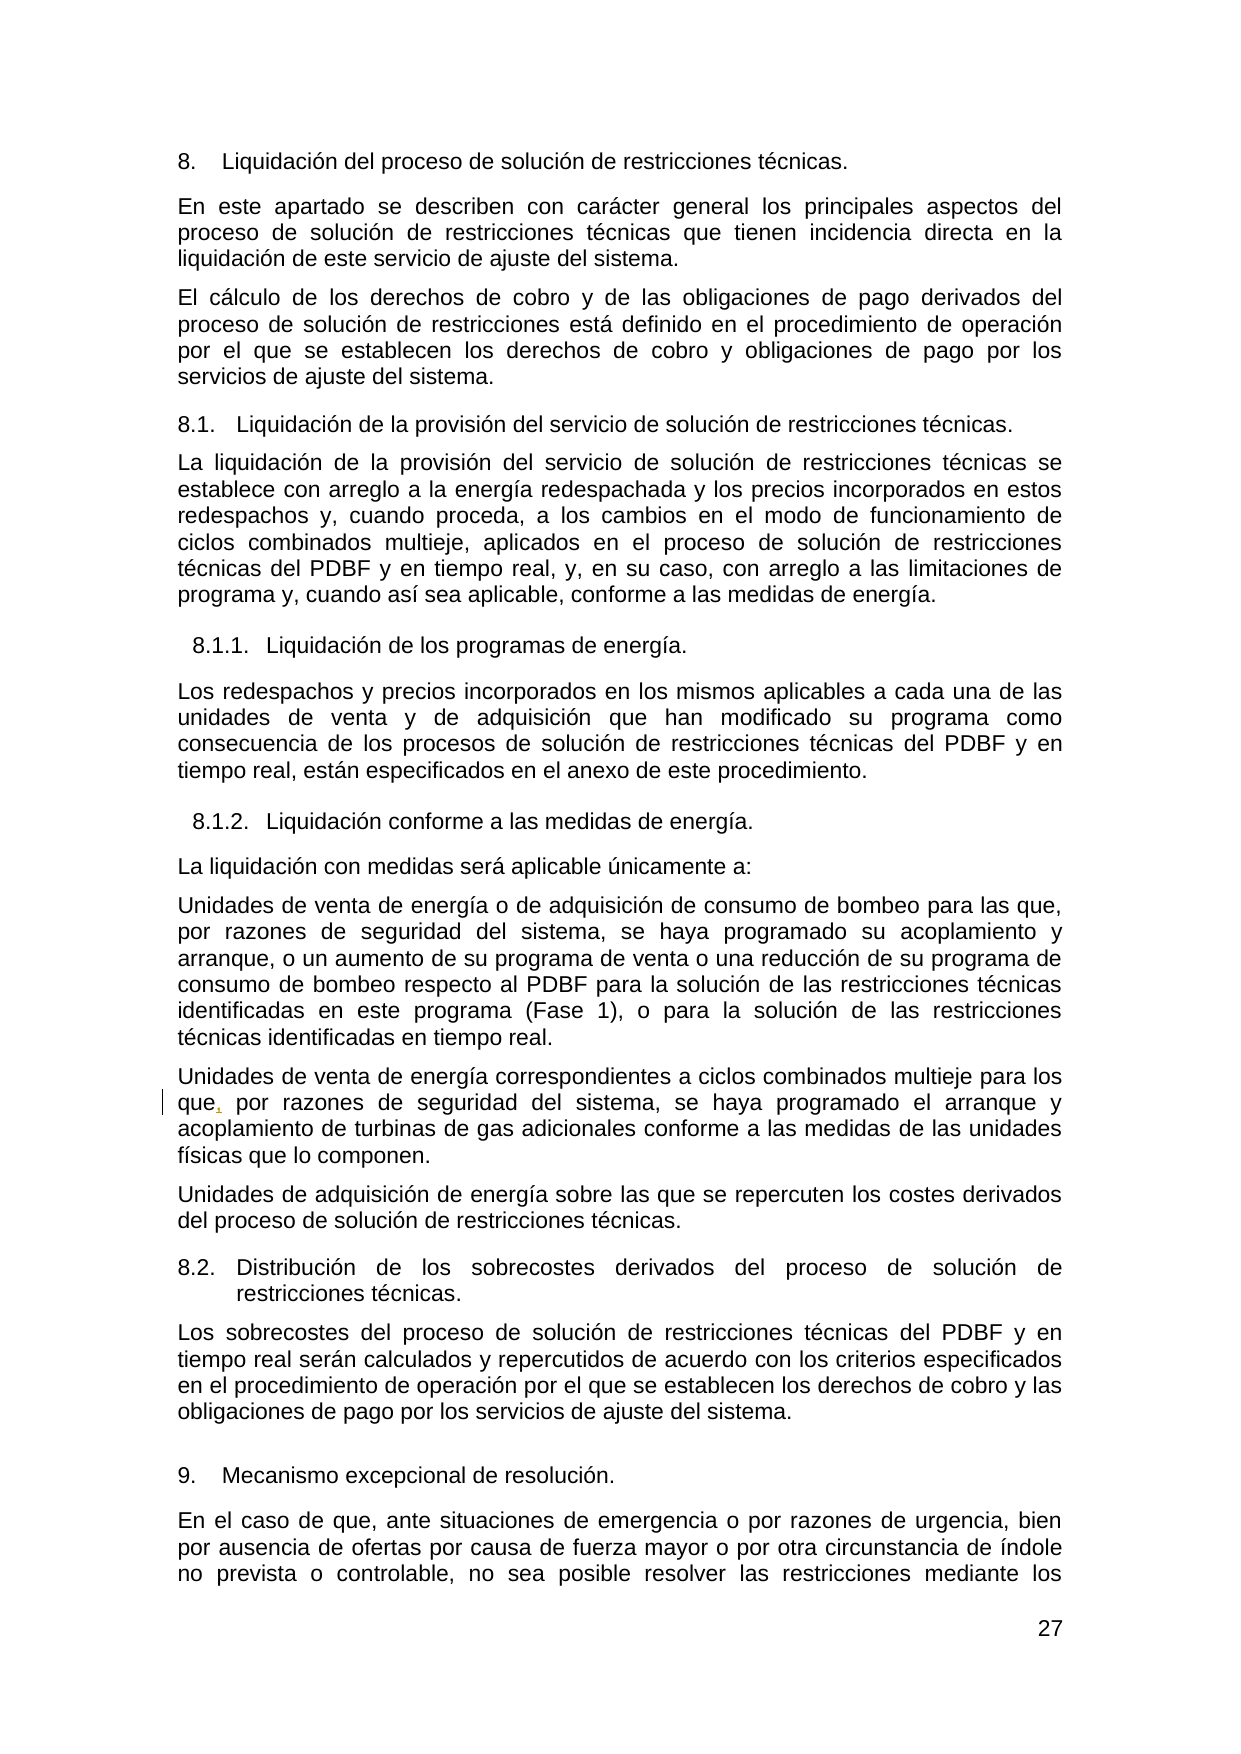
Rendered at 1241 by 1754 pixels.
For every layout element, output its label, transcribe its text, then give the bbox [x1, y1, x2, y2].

subtitle Liquidación de la provisión del servicio de solución de restricciones técnicas. [177, 411, 1063, 437]
subtitle Mecanismo excepcional de resolución. [177, 1462, 1063, 1488]
text La liquidación de la provisión del servicio de solución de restricciones técnicas se establece con arreglo a la energía redespachada y los precios incorporados en estos redespachos y, cuando proceda, a los cambios en el modo de funcionamiento de ciclos combinados multieje, aplicados en el proceso de solución de restricciones técnicas del PDBF y en tiempo real, y, en su caso, con arreglo a las limitaciones de programa y, cuando así sea aplicable, conforme a las medidas de energía. [177, 449, 1063, 607]
text El cálculo de los derechos de cobro y de las obligaciones de pago derivados del proceso de solución de restricciones está definido en el procedimiento de operación por el que se establecen los derechos de cobro y obligaciones de pago por los servicios de ajuste del sistema. [177, 284, 1063, 390]
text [177, 1507, 1063, 1586]
subtitle Distribución de los sobrecostes derivados del proceso de solución de restricciones técnicas. [177, 1254, 1063, 1307]
subtitle Liquidación de los programas de energía. [192, 632, 1063, 659]
text Los redespachos y precios incorporados en los mismos aplicables a cada una de las unidades de venta y de adquisición que han modificado su programa como consecuencia de los procesos de solución de restricciones técnicas del PDBF y en tiempo real, están especificados en el anexo de este procedimiento. [177, 678, 1063, 783]
text En este apartado se describen con carácter general los principales aspectos del proceso de solución de restricciones técnicas que tienen incidencia directa en la liquidación de este servicio de ajuste del sistema. [177, 193, 1063, 272]
subtitle Liquidación del proceso de solución de restricciones técnicas. [177, 148, 1063, 174]
subtitle Liquidación conforme a las medidas de energía. [192, 808, 1063, 834]
text Unidades de venta de energía correspondientes a ciclos combinados multieje para los que por razones de seguridad del sistema, se haya programado el arranque y acoplamiento de turbinas de gas adicionales conforme a las medidas de las unidades físicas que lo componen. [177, 1063, 1063, 1168]
text Los sobrecostes del proceso de solución de restricciones técnicas del PDBF y en tiempo real serán calculados y repercutidos de acuerdo con los criterios especificados en el procedimiento de operación por el que se establecen los derechos de cobro y las obligaciones de pago por los servicios de ajuste del sistema. [177, 1319, 1063, 1425]
text Unidades de venta de energía o de adquisición de consumo de bombeo para las que, por razones de seguridad del sistema, se haya programado su acoplamiento y arranque, o un aumento de su programa de venta o una reducción de su programa de consumo de bombeo respecto al PDBF para la solución de las restricciones técnicas identificadas en este programa (Fase 1), o para la solución de las restricciones técnicas identificadas en tiempo real. [177, 892, 1063, 1050]
text Unidades de adquisición de energía sobre las que se repercuten los costes derivados del proceso de solución de restricciones técnicas. [177, 1181, 1063, 1233]
text La liquidación con medidas será aplicable únicamente a: [177, 853, 1063, 879]
